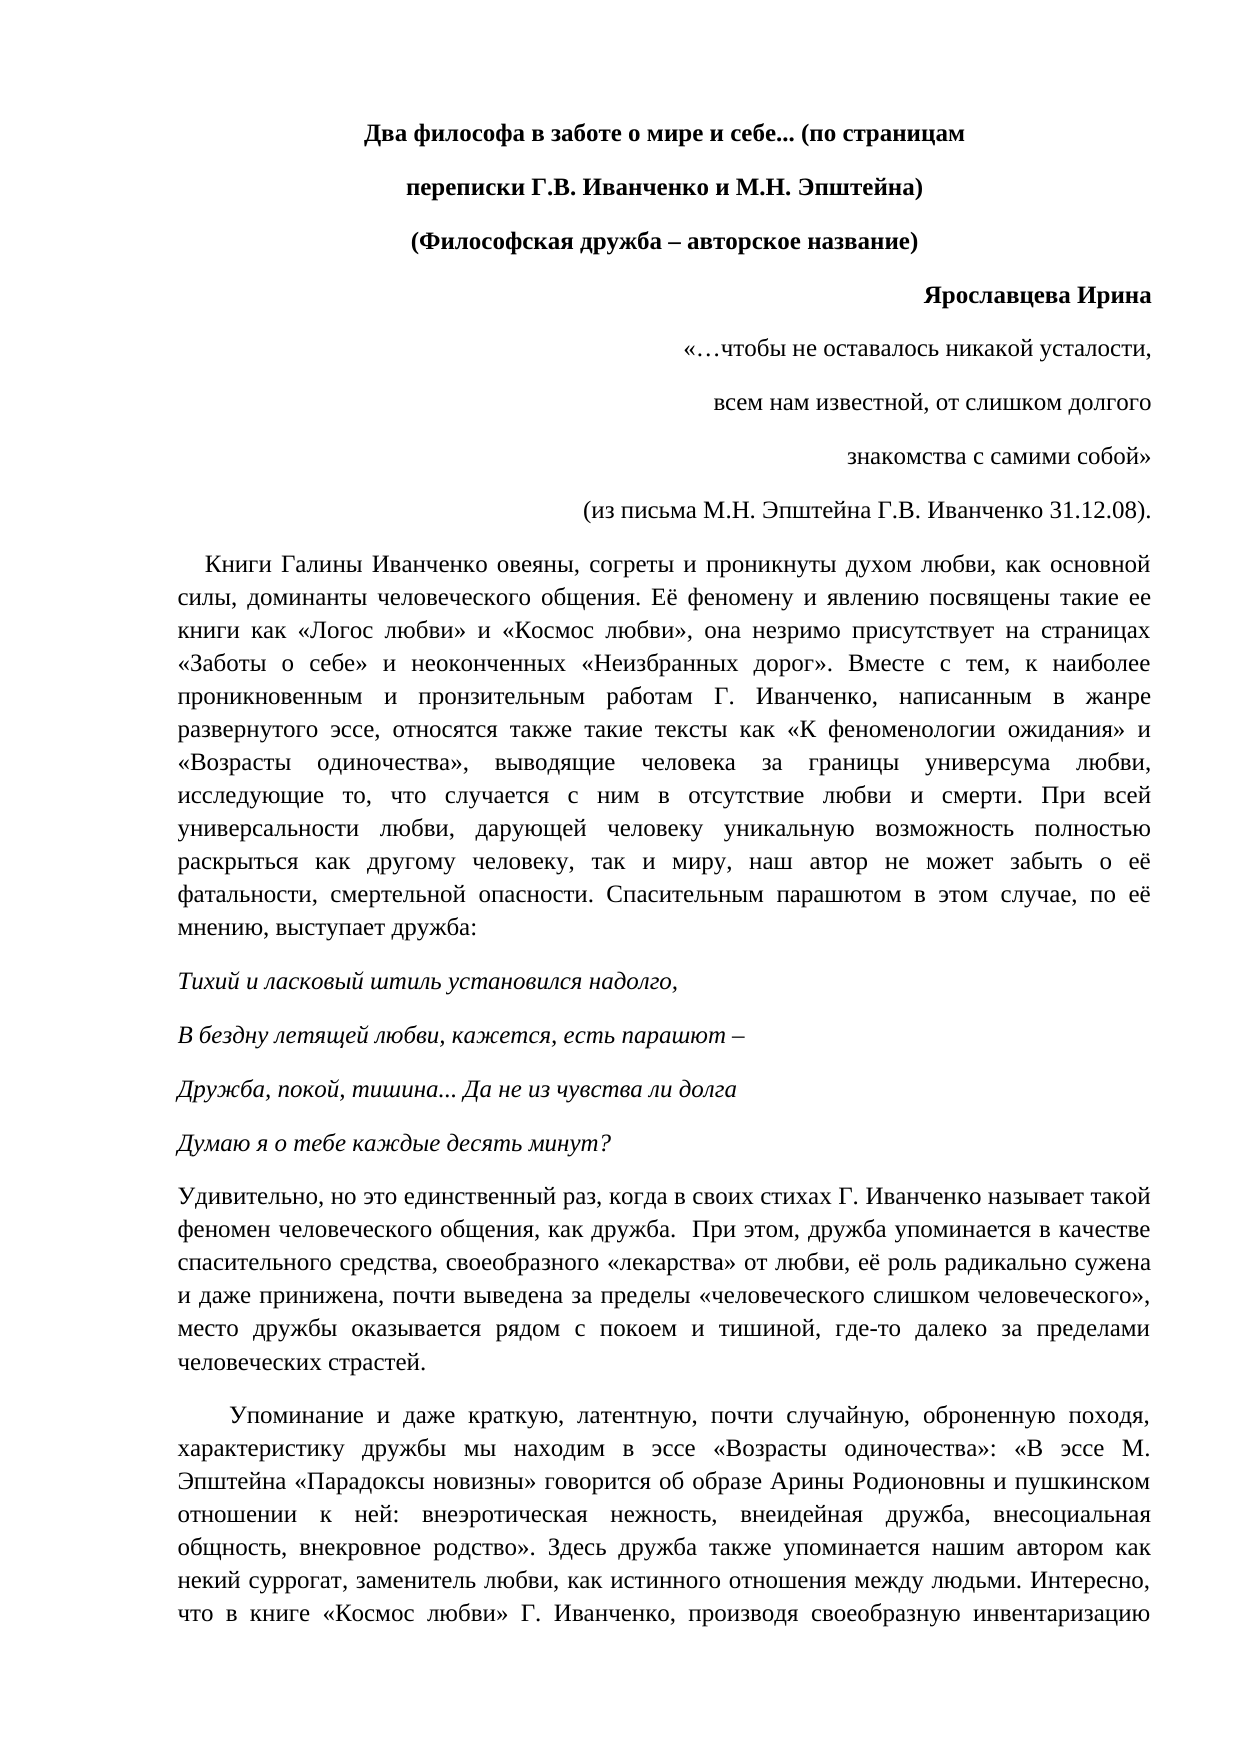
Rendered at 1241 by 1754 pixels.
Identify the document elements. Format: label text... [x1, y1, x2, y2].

text Дружба, покой, тишина... Да не из чувства ли долга [177, 1074, 1152, 1102]
text Думаю я о тебе каждые десять минут? [177, 1128, 1152, 1156]
text всем нам известной, от слишком долгого [177, 387, 1152, 416]
text Два философа в заботе о мире и себе... (по страницам [177, 118, 1152, 147]
text (из письма М.Н. Эпштейна Г.В. Иванченко 31.12.08). [177, 495, 1152, 524]
text Удивительно, но это единственный раз, когда в своих стихах Г. Иванченко называет такой феномен человеческого общения, как дружба. При этом, дружба упоминается в качестве спасительного средства, своеобразного «лекарства» от любви, её роль радикально сужена и даже принижена, почти выведена за пределы «человеческого слишком человеческого», место дружбы оказывается рядом с покоем и тишиной, где-то далеко за пределами человеческих страстей. [177, 1181, 1152, 1375]
text Книги Галины Иванченко овеяны, согреты и проникнуты духом любви, как основной силы, доминанты человеческого общения. Её феномену и явлению посвящены такие ее книги как «Логос любви» и «Космос любви», она незримо присутствует на страницах «Заботы о себе» и неоконченных «Неизбранных дорог». Вместе с тем, к наиболее проникновенным и пронзительным работам Г. Иванченко, написанным в жанре развернутого эссе, относятся также такие тексты как «К феноменологии ожидания» и «Возрасты одиночества», выводящие человека за границы универсума любви, исследующие то, что случается с ним в отсутствие любви и смерти. При всей универсальности любви, дарующей человеку уникальную возможность полностью раскрыться как другому человеку, так и миру, наш автор не может забыть о её фатальности, смертельной опасности. Спасительным парашютом в этом случае, по её мнению, выступает дружба: [177, 549, 1152, 941]
text В бездну летящей любви, кажется, есть парашют – [177, 1020, 1152, 1049]
text «…чтобы не оставалось никакой усталости, [177, 333, 1152, 362]
text (Философская дружба – авторское название) [177, 226, 1152, 254]
text знакомства с самими собой» [177, 441, 1152, 470]
text переписки Г.В. Иванченко и М.Н. Эпштейна) [177, 172, 1152, 201]
text Тихий и ласковый штиль установился надолго, [177, 966, 1152, 995]
text Ярославцева Ирина [177, 280, 1152, 308]
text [177, 1400, 1152, 1627]
